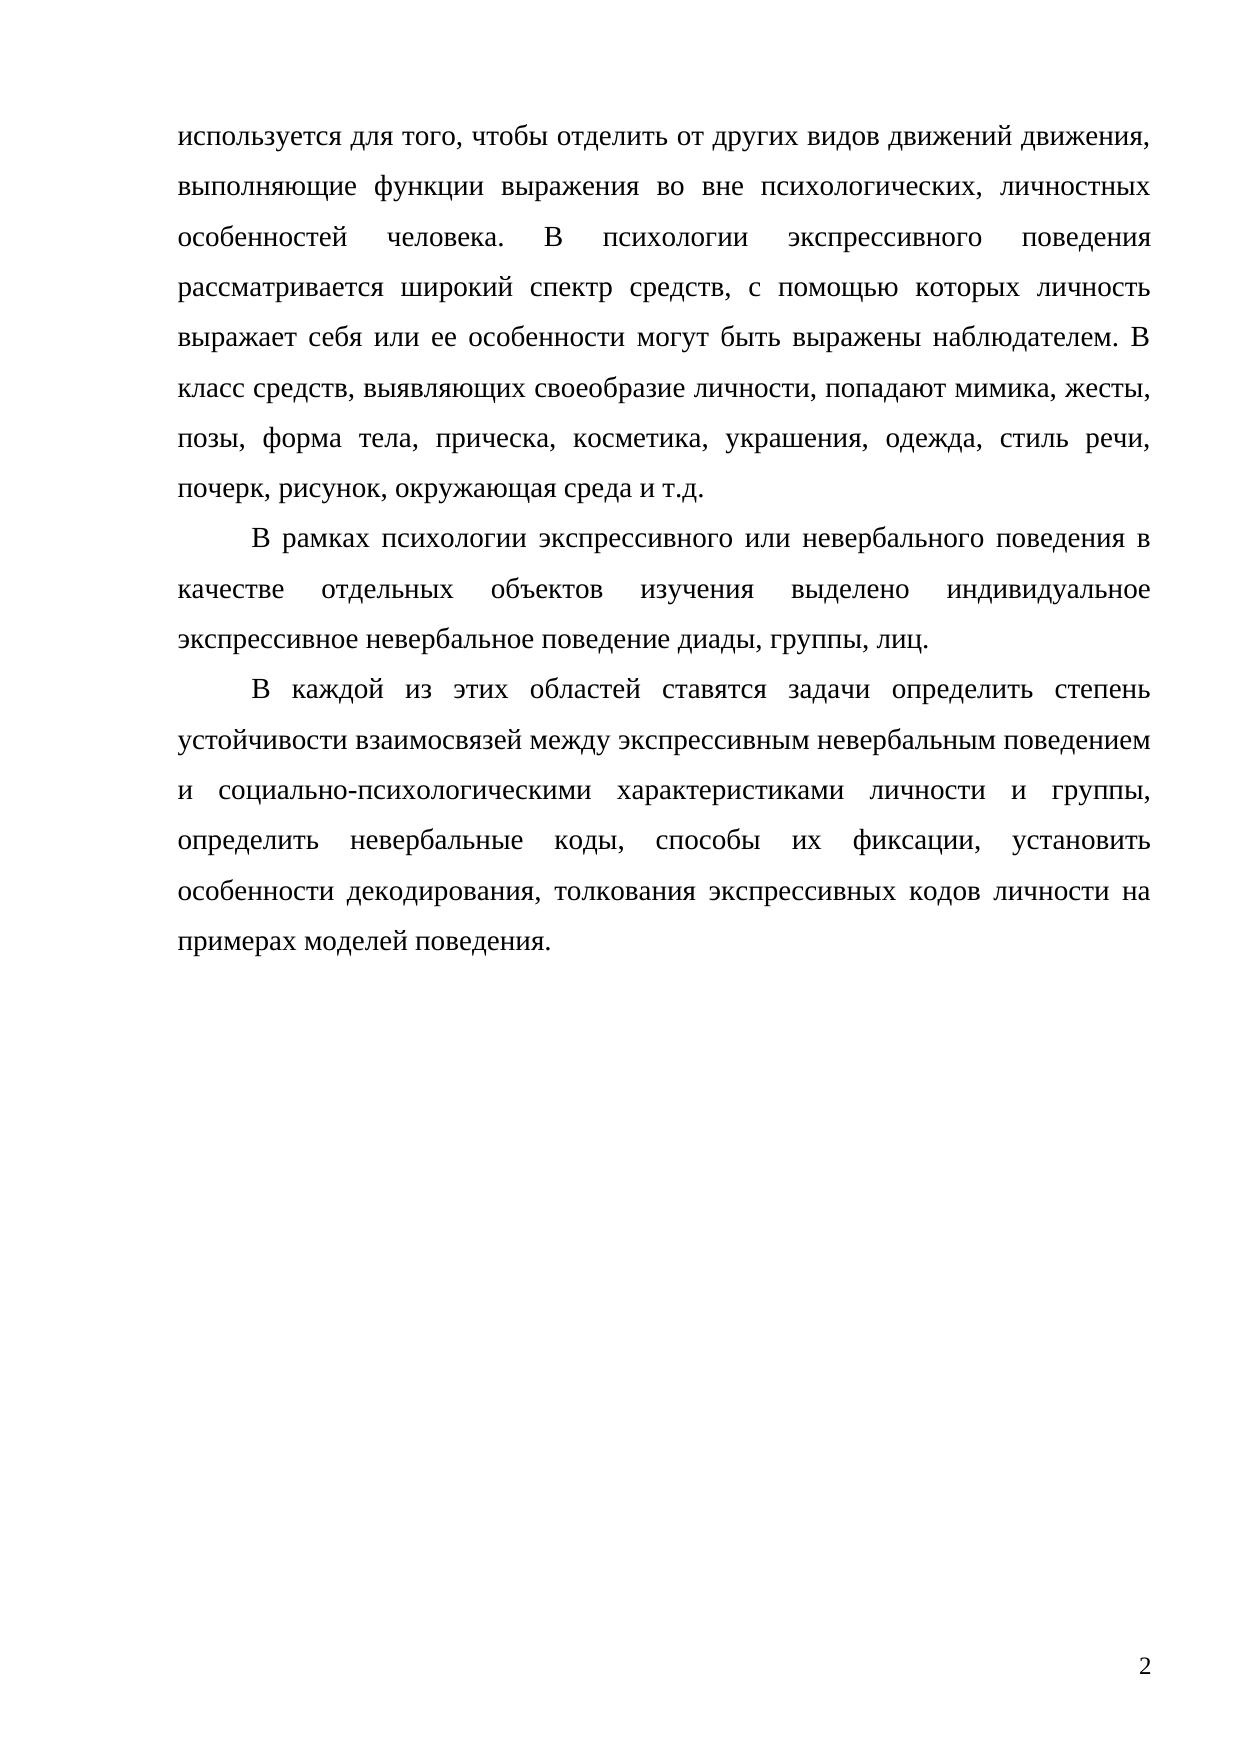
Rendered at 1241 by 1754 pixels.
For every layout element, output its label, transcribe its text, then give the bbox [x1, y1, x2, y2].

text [177, 118, 1152, 504]
text В каждой из этих областей ставятся задачи определить степень устойчивости взаимосвязей между экспрессивным невербальным поведением и социально-психологическими характеристиками личности и группы, определить невербальные коды, способы их фиксации, установить особенности декодирования, толкования экспрессивных кодов личности на примерах моделей поведения. [177, 672, 1152, 957]
text В рамках психологии экспрессивного или невербального поведения в качестве отдельных объектов изучения выделено индивидуальное экспрессивное невербальное поведение диады, группы, лиц. [177, 521, 1152, 655]
